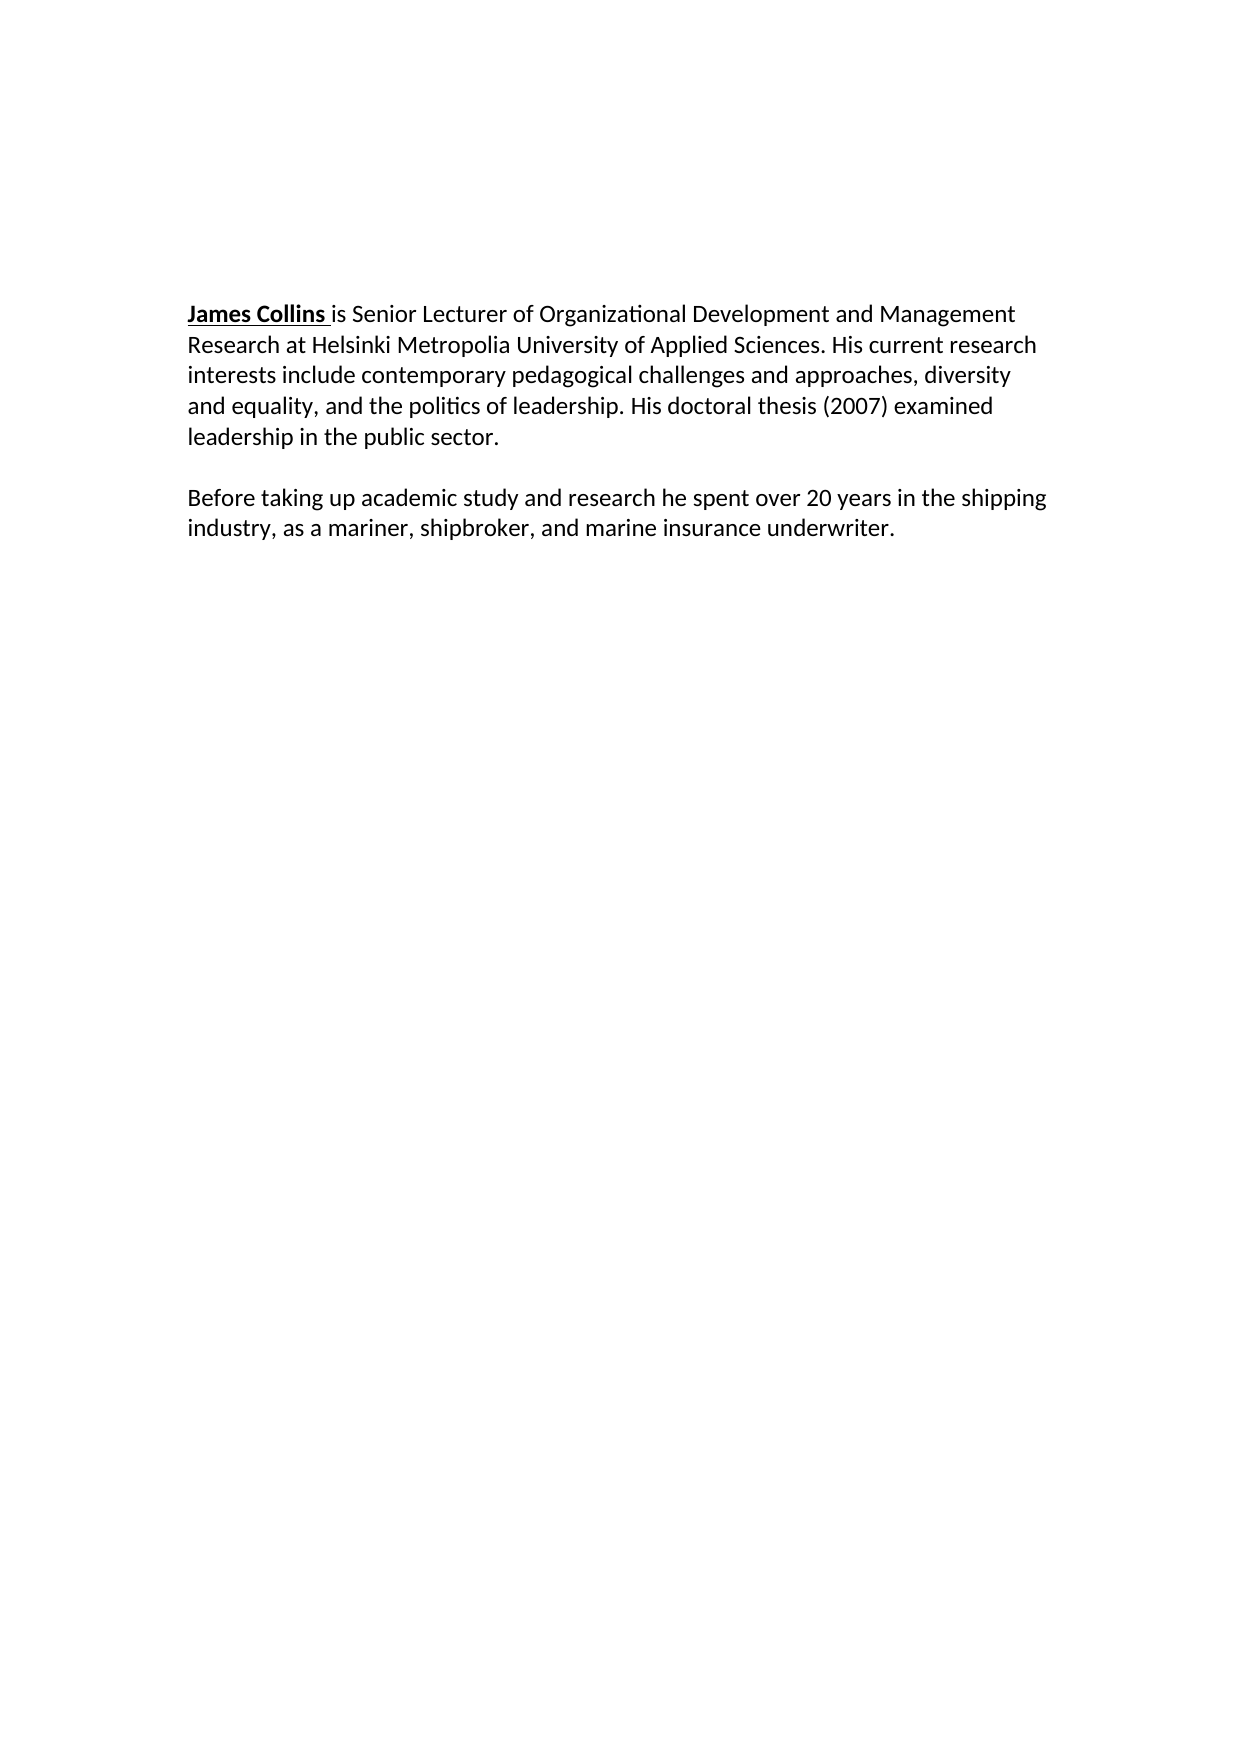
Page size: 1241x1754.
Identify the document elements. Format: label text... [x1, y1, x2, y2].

text Before taking up academic study and research he spent over 20 years in the shipping industry, as a mariner, shipbroker, and marine insurance underwriter. [187, 482, 1053, 543]
text James Collins is Senior Lecturer of Organizational Development and Management Research at Helsinki Metropolia University of Applied Sciences. His current research interests include contemporary pedagogical challenges and approaches, diversity and equality, and the politics of leadership. His doctoral thesis (2007) examined leadership in the public sector. [187, 298, 1053, 451]
